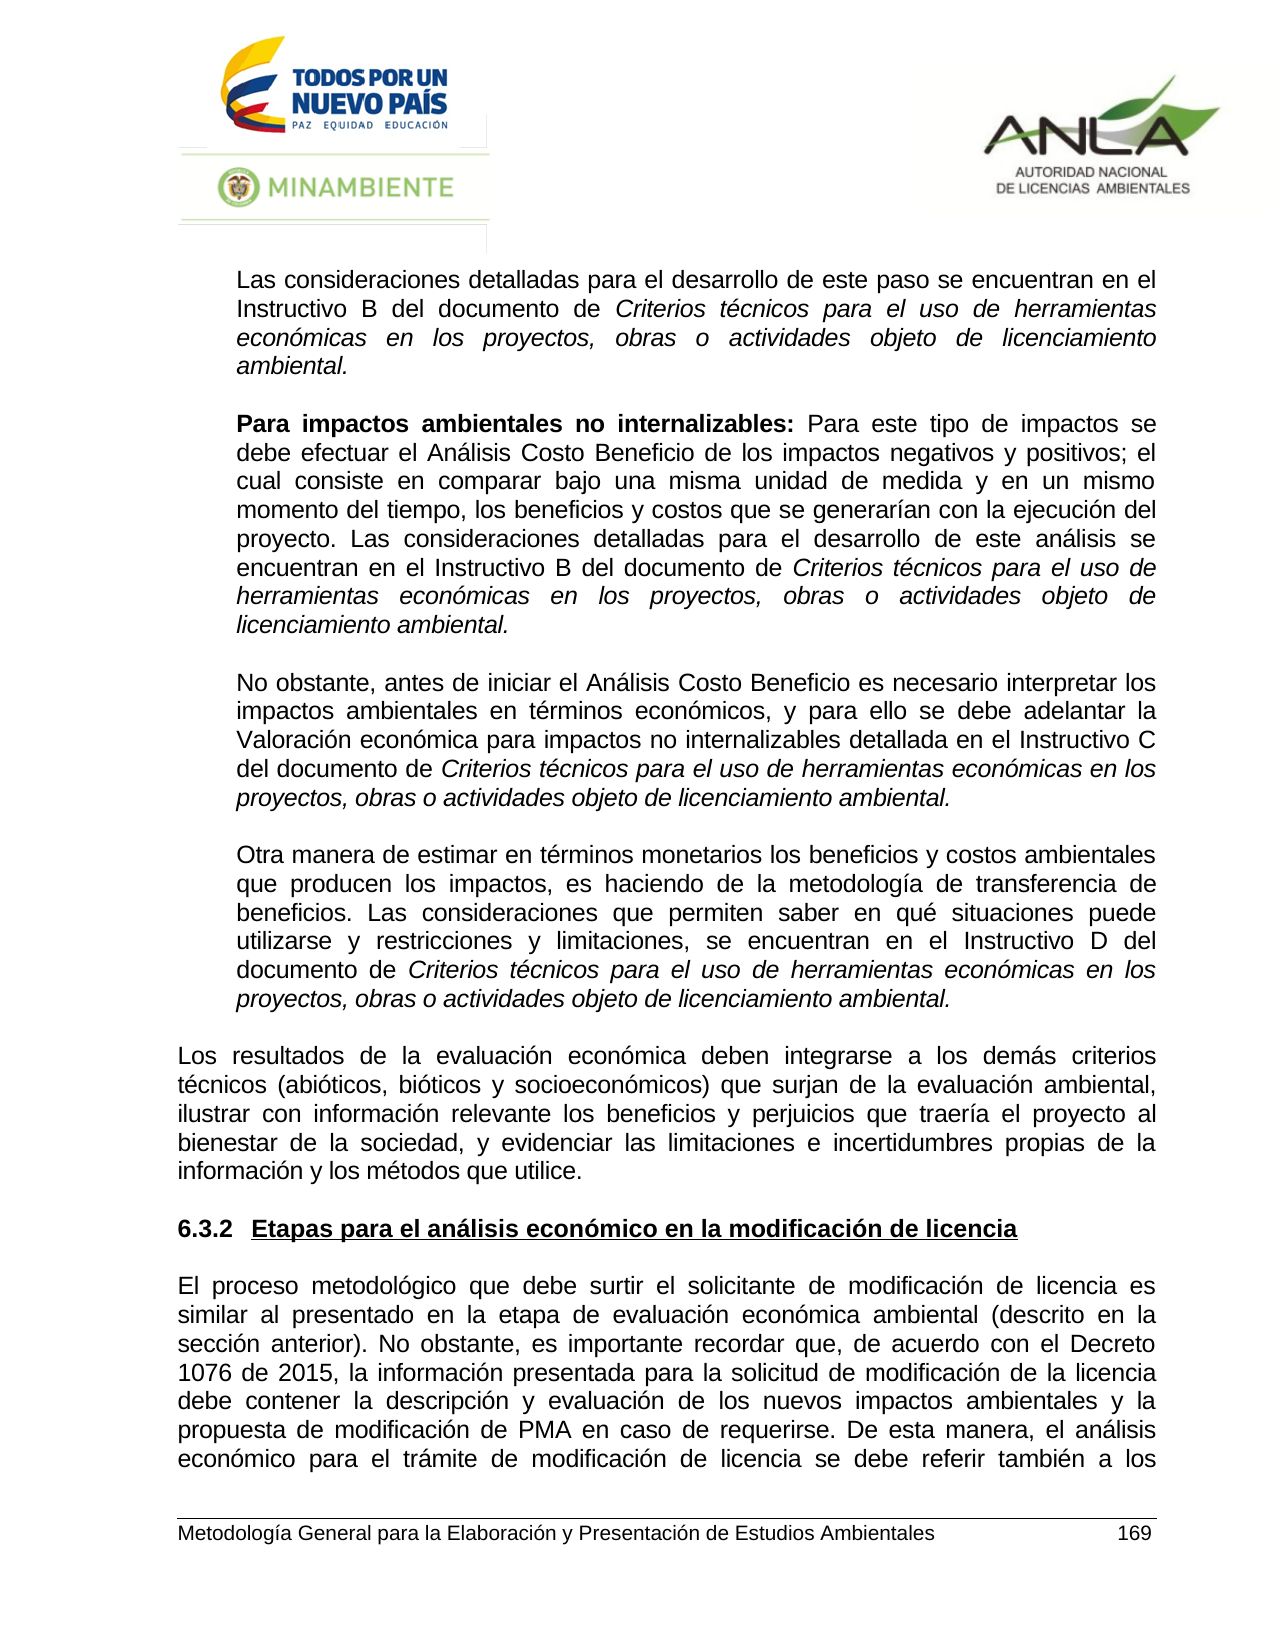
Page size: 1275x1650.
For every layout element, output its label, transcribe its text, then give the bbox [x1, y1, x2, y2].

list Las consideraciones detalladas para el desarrollo de este paso se encuentran en el Instructivo B del documento de Criterios técnicos para el uso de herramientas económicas en los proyectos, obras o actividades objeto de licenciamiento ambiental. [236, 265, 1157, 380]
list Otra manera de estimar en términos monetarios los beneficios y costos ambientales que producen los impactos, es haciendo de la metodología de transferencia de beneficios. Las consideraciones que permiten saber en qué situaciones puede utilizarse y restricciones y limitaciones, se encuentran en el Instructivo D del documento de Criterios técnicos para el uso de herramientas económicas en los proyectos, obras o actividades objeto de licenciamiento ambiental. [236, 840, 1157, 1012]
text Los resultados de la evaluación económica deben integrarse a los demás criterios técnicos (abióticos, bióticos y socioeconómicos) que surjan de la evaluación ambiental, ilustrar con información relevante los beneficios y perjuicios que traería el proyecto al bienestar de la sociedad, y evidenciar las limitaciones e incertidumbres propias de la información y los métodos que utilice. [177, 1041, 1157, 1185]
subtitle Etapas para el análisis económico en la modificación de licencia [177, 1214, 1157, 1242]
picture [178, 26, 493, 254]
list No obstante, antes de iniciar el Análisis Costo Beneficio es necesario interpretar los impactos ambientales en términos económicos, y para ello se debe adelantar la Valoración económica para impactos no internalizables detallada en el Instructivo C del documento de Criterios técnicos para el uso de herramientas económicas en los proyectos, obras o actividades objeto de licenciamiento ambiental. [236, 667, 1157, 811]
picture [915, 61, 1275, 216]
list Para impactos ambientales no internalizables: Para este tipo de impactos se debe efectuar el Análisis Costo Beneficio de los impactos negativos y positivos; el cual consiste en comparar bajo una misma unidad de medida y en un mismo momento del tiempo, los beneficios y costos que se generarían con la ejecución del proyecto. Las consideraciones detalladas para el desarrollo de este análisis se encuentran en el Instructivo B del documento de Criterios técnicos para el uso de herramientas económicas en los proyectos, obras o actividades objeto de licenciamiento ambiental. [236, 409, 1157, 639]
